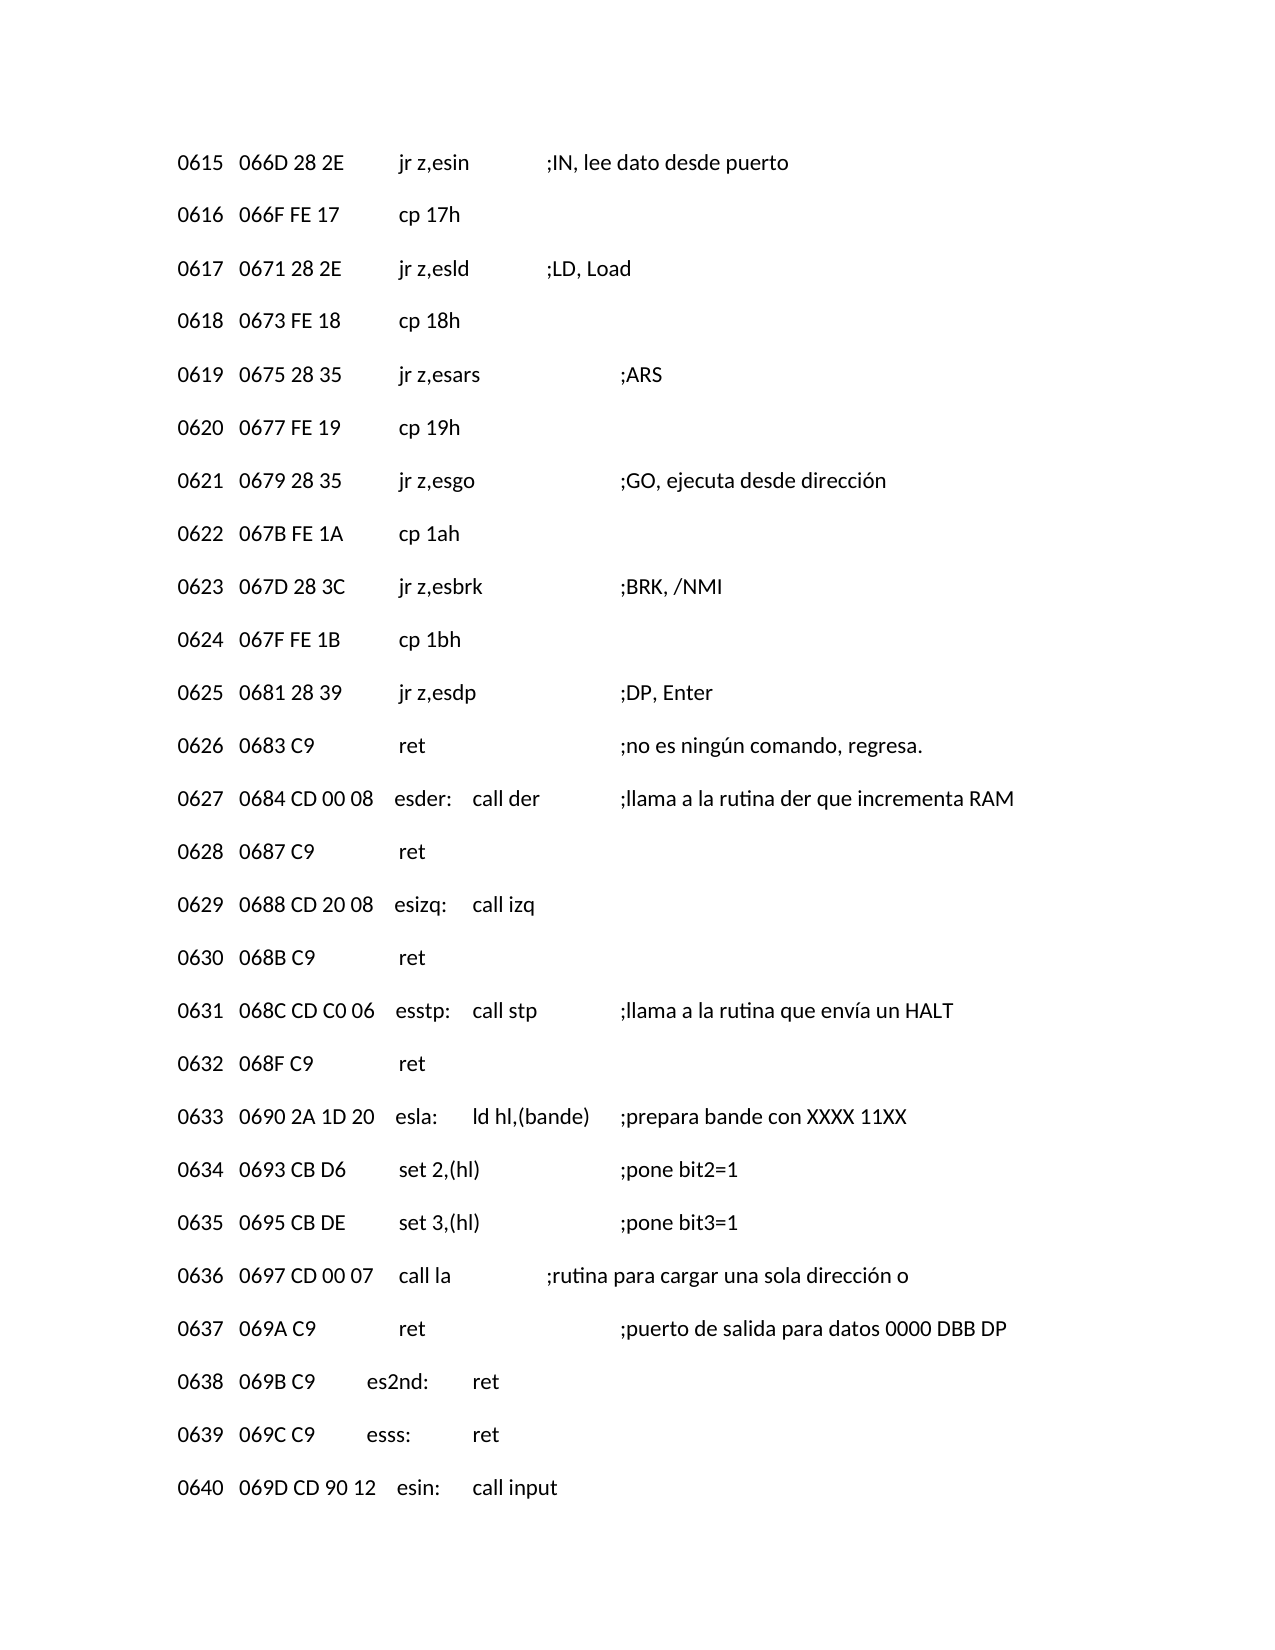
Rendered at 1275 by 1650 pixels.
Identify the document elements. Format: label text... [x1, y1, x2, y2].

text 0620 0677 FE 19 cp 19h [177, 413, 1098, 441]
text 0632 068F C9 ret [177, 1049, 1098, 1077]
text 0617 0671 28 2E jr z,esld ;LD, Load [177, 254, 1098, 282]
text 0625 0681 28 39 jr z,esdp ;DP, Enter [177, 678, 1098, 706]
text 0633 0690 2A 1D 20 esla: ld hl,(bande) ;prepara bande con XXXX 11XX [177, 1102, 1098, 1130]
text 0615 066D 28 2E jr z,esin ;IN, lee dato desde puerto [177, 148, 1098, 176]
text 0627 0684 CD 00 08 esder: call der ;llama a la rutina der que incrementa RAM [177, 784, 1098, 812]
text 0630 068B C9 ret [177, 943, 1098, 971]
text 0631 068C CD C0 06 esstp: call stp ;llama a la rutina que envía un HALT [177, 996, 1098, 1024]
text 0639 069C C9 esss: ret [177, 1420, 1098, 1448]
text 0636 0697 CD 00 07 call la ;rutina para cargar una sola dirección o [177, 1261, 1098, 1289]
text 0640 069D CD 90 12 esin: call input [177, 1473, 1098, 1501]
text 0628 0687 C9 ret [177, 837, 1098, 865]
text 0619 0675 28 35 jr z,esars ;ARS [177, 360, 1098, 388]
text 0629 0688 CD 20 08 esizq: call izq [177, 890, 1098, 918]
text 0622 067B FE 1A cp 1ah [177, 519, 1098, 547]
text 0634 0693 CB D6 set 2,(hl) ;pone bit2=1 [177, 1155, 1098, 1183]
text 0624 067F FE 1B cp 1bh [177, 625, 1098, 653]
text 0621 0679 28 35 jr z,esgo ;GO, ejecuta desde dirección [177, 466, 1098, 494]
text 0623 067D 28 3C jr z,esbrk ;BRK, /NMI [177, 572, 1098, 600]
text 0616 066F FE 17 cp 17h [177, 201, 1098, 229]
text 0637 069A C9 ret ;puerto de salida para datos 0000 DBB DP [177, 1314, 1098, 1342]
text 0638 069B C9 es2nd: ret [177, 1367, 1098, 1395]
text 0626 0683 C9 ret ;no es ningún comando, regresa. [177, 731, 1098, 759]
text 0635 0695 CB DE set 3,(hl) ;pone bit3=1 [177, 1208, 1098, 1236]
text 0618 0673 FE 18 cp 18h [177, 307, 1098, 335]
